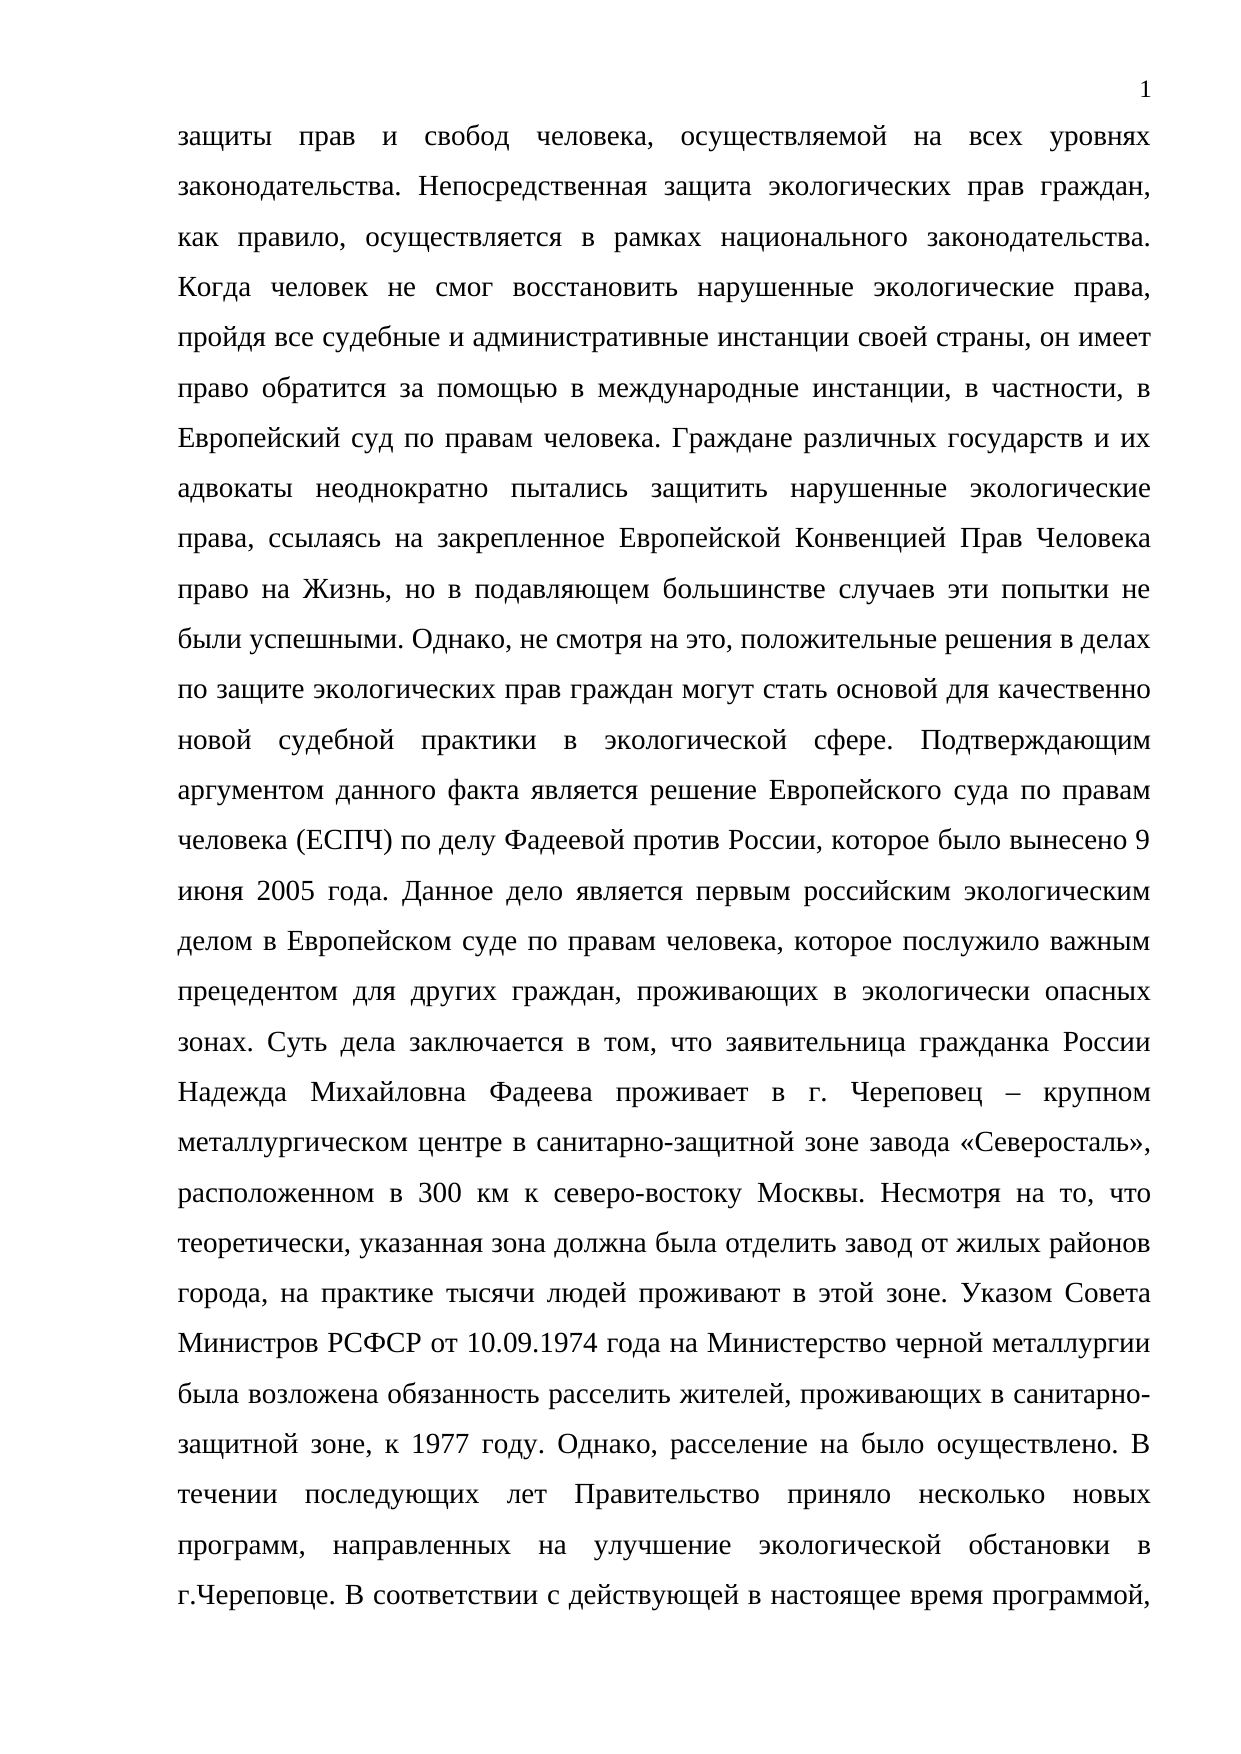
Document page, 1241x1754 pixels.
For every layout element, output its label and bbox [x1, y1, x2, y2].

text [177, 118, 1152, 1611]
